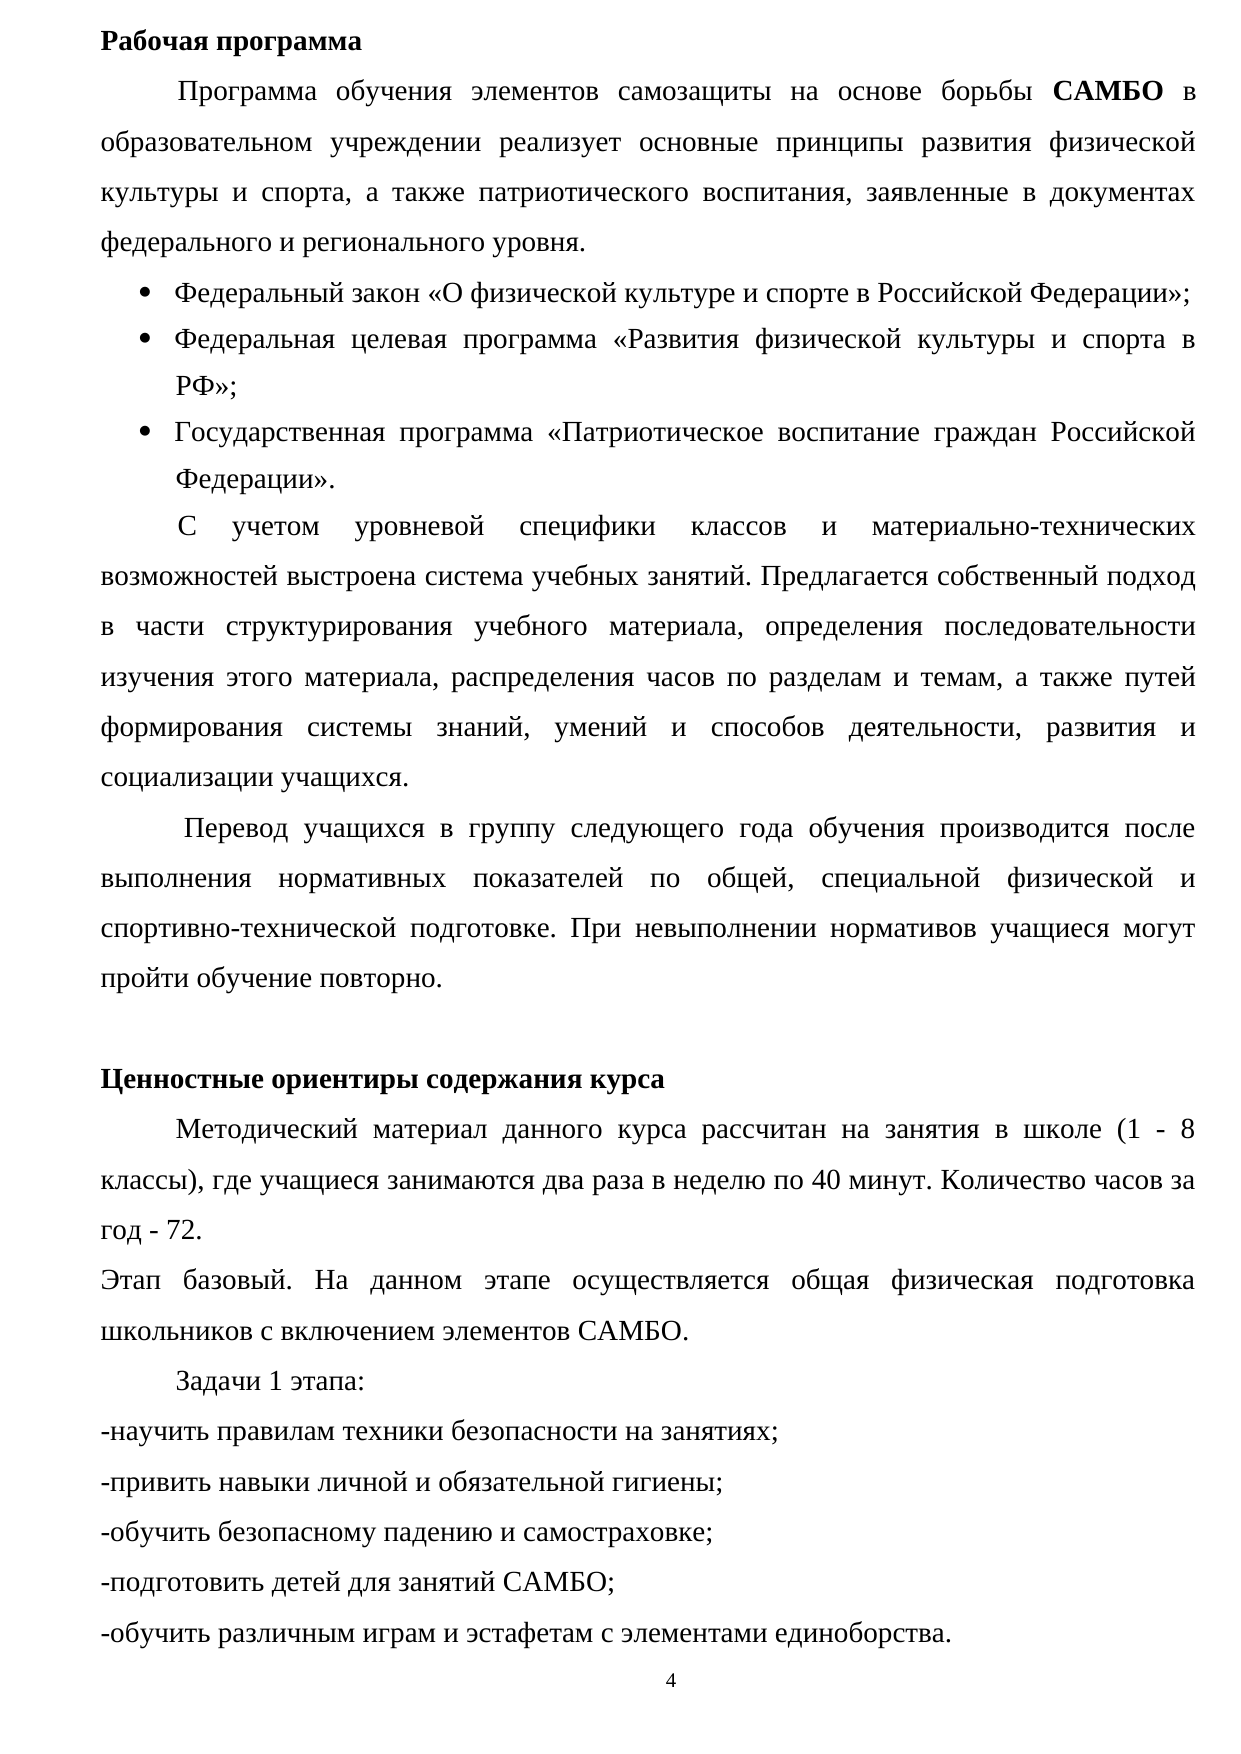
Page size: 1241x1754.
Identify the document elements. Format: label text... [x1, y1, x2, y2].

list Федеральный закон «О физической культуре и спорте в Российской Федерации»; [140, 275, 1196, 308]
text Программа обучения элементов самозащиты на основе борьбы САМБО в образовательном учреждении реализует основные принципы развития физической культуры и спорта, а также патриотического воспитания, заявленные в документах федерального и регионального уровня. [100, 73, 1196, 258]
text -обучить безопасному падению и самостраховке; [100, 1514, 1196, 1548]
text Рабочая программа [100, 23, 1196, 57]
list Государственная программа «Патриотическое воспитание граждан Российской Федерации». [140, 414, 1196, 495]
text Этап базовый. На данном этапе осуществляется общая физическая подготовка школьников с включением элементов САМБО. [100, 1262, 1196, 1346]
text -научить правилам техники безопасности на занятиях; [100, 1413, 1196, 1447]
text С учетом уровневой специфики классов и материально-технических возможностей выстроена система учебных занятий. Предлагается собственный подход в части структурирования учебного материала, определения последовательности изучения этого материала, распределения часов по разделам и темам, а также путей формирования системы знаний, умений и способов деятельности, развития и социализации учащихся. [100, 508, 1196, 793]
text Задачи 1 этапа: [100, 1363, 1196, 1397]
text Ценностные ориентиры содержания курса [100, 1061, 1196, 1095]
text -подготовить детей для занятий САМБО; [100, 1564, 1196, 1598]
text -обучить различным играм и эстафетам с элементами единоборства. [100, 1615, 1196, 1648]
text Перевод учащихся в группу следующего года обучения производится после выполнения нормативных показателей по общей, специальной физической и спортивно-технической подготовке. При невыполнении нормативов учащиеся могут пройти обучение повторно. [100, 810, 1196, 994]
text Методический материал данного курса рассчитан на занятия в школе (1 - 8 классы), где учащиеся занимаются два раза в неделю по 40 минут. Количество часов за год - 72. [100, 1112, 1196, 1246]
text -привить навыки личной и обязательной гигиены; [100, 1464, 1196, 1497]
list Федеральная целевая программа «Развития физической культуры и спорта в РФ»; [140, 321, 1196, 402]
